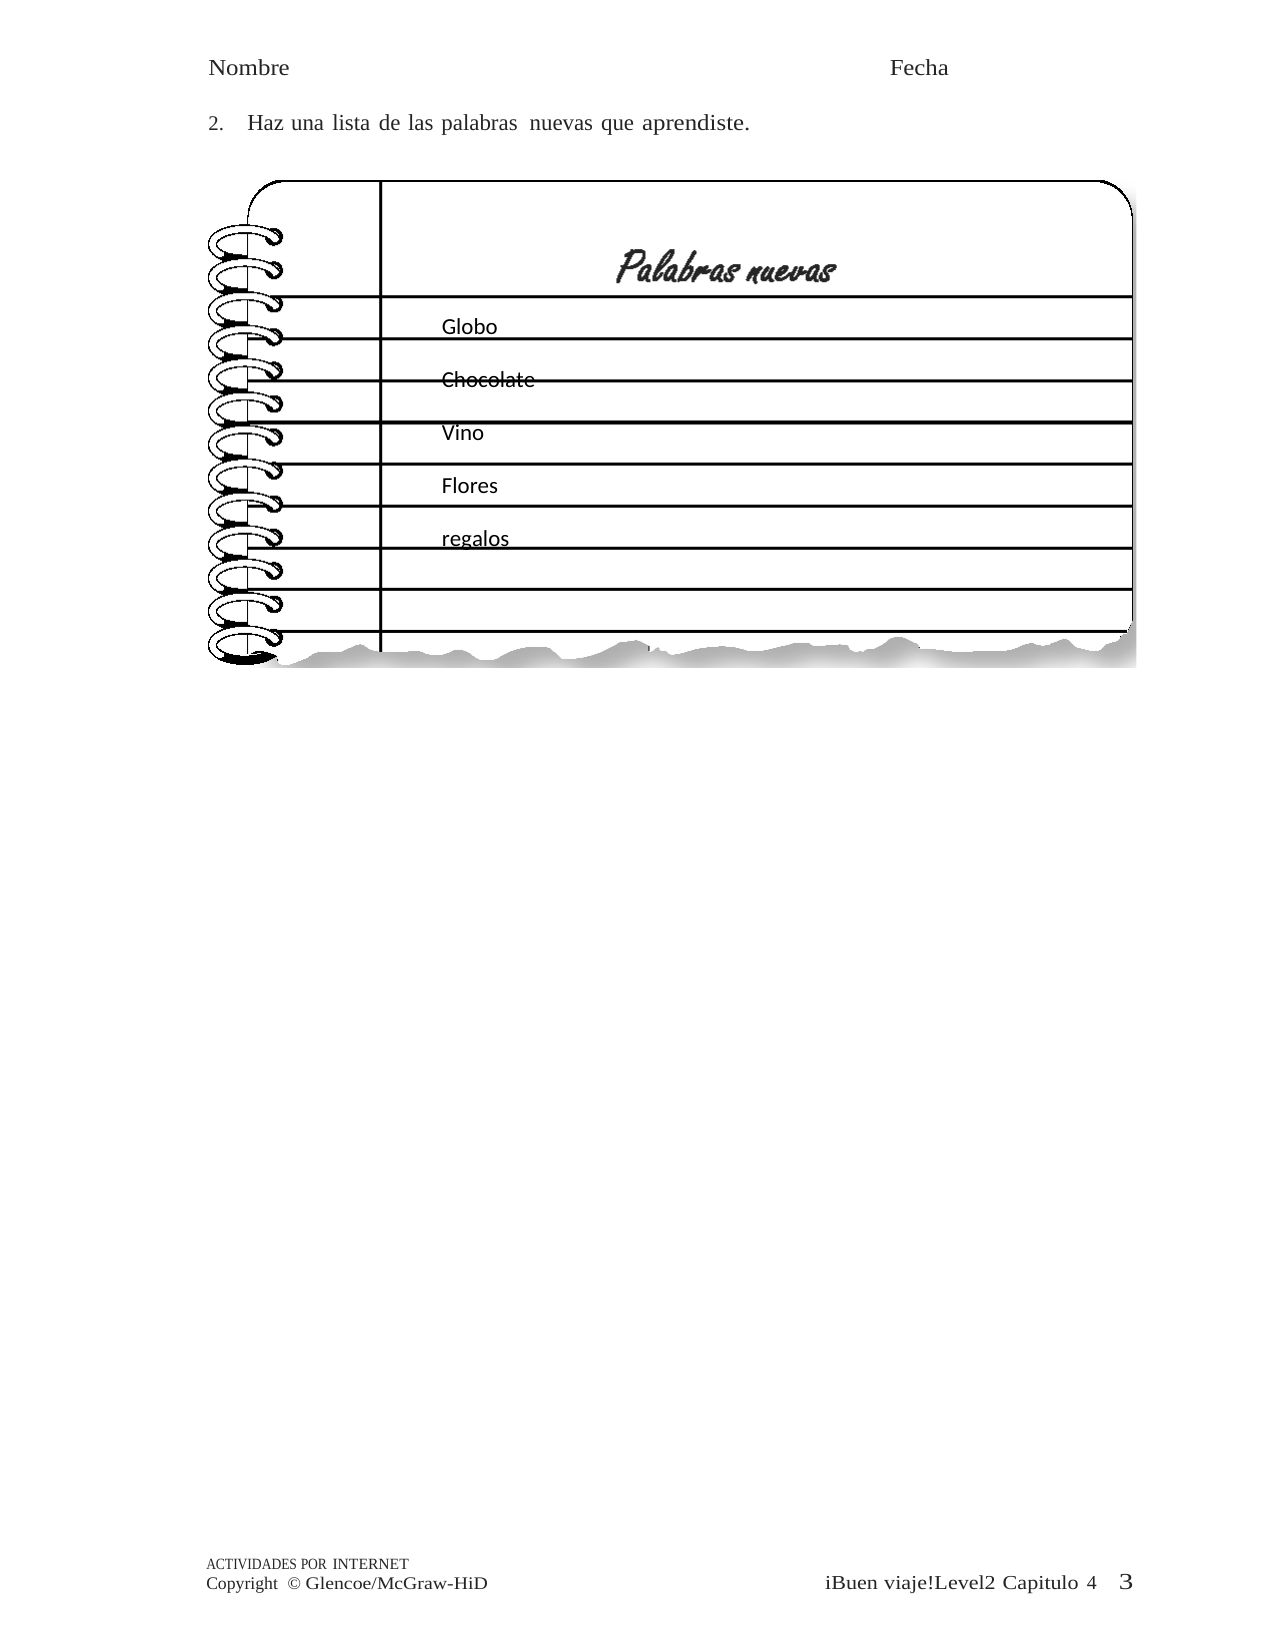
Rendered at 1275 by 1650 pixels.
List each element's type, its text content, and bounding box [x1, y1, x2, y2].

text ACTIVIDADES POR INTERNET [206, 1554, 1150, 1571]
text Copyright © Glencoe/McGraw-HiD iBuen viaje!Level2 Capitulo 4 3 [206, 1571, 1150, 1594]
picture [206, 180, 1137, 668]
text 2. Haz una lista de las palabras nuevas que aprendiste. [208, 108, 1150, 135]
text Nombre Fecha [208, 53, 1150, 80]
